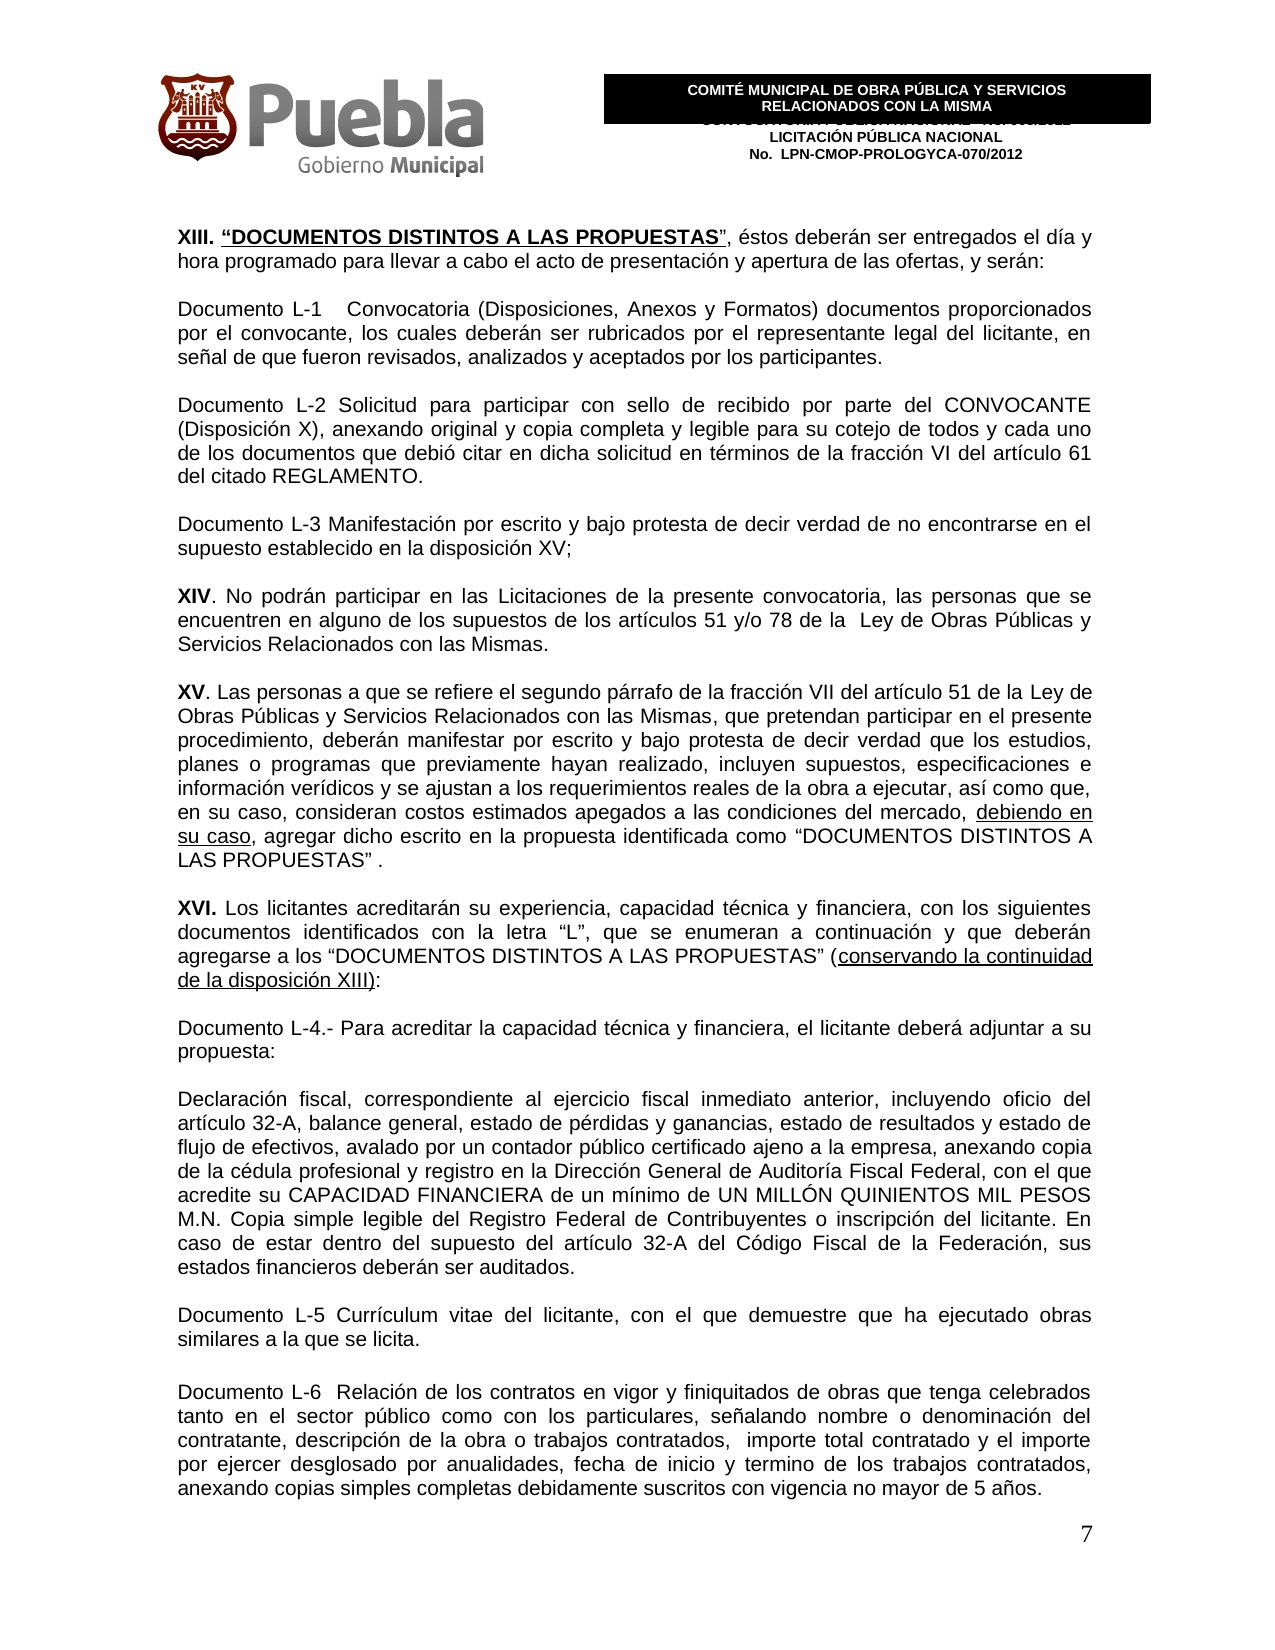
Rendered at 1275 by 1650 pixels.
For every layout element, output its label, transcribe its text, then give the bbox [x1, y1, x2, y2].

text XV. Las personas a que se refiere el segundo párrafo de la fracción VII del artículo 51 de la Ley de Obras Públicas y Servicios Relacionados con las Mismas, que pretendan participar en el presente procedimiento, deberán manifestar por escrito y bajo protesta de decir verdad que los estudios, planes o programas que previamente hayan realizado, incluyen supuestos, especificaciones e información verídicos y se ajustan a los requerimientos reales de la obra a ejecutar, así como que, en su caso, consideran costos estimados apegados a las condiciones del mercado, debiendo en su caso, agregar dicho escrito en la propuesta identificada como “DOCUMENTOS DISTINTOS A LAS PROPUESTAS” . [177, 680, 1093, 872]
text Documento L-1 Convocatoria (Disposiciones, Anexos y Formatos) documentos proporcionados por el convocante, los cuales deberán ser rubricados por el representante legal del licitante, en señal de que fueron revisados, analizados y aceptados por los participantes. [177, 297, 1093, 368]
text Documento L-5 Currículum vitae del licitante, con el que demuestre que ha ejecutado obras similares a la que se licita. [177, 1303, 1093, 1351]
text Declaración fiscal, correspondiente al ejercicio fiscal inmediato anterior, incluyendo oficio del artículo 32-A, balance general, estado de pérdidas y ganancias, estado de resultados y estado de flujo de efectivos, avalado por un contador público certificado ajeno a la empresa, anexando copia de la cédula profesional y registro en la Dirección General de Auditoría Fiscal Federal, con el que acredite su CAPACIDAD FINANCIERA de un mínimo de UN MILLÓN QUINIENTOS MIL PESOS M.N. Copia simple legible del Registro Federal de Contribuyentes o inscripción del licitante. En caso de estar dentro del supuesto del artículo 32-A del Código Fiscal de la Federación, sus estados financieros deberán ser auditados. [177, 1087, 1093, 1279]
text XVI. Los licitantes acreditarán su experiencia, capacidad técnica y financiera, con los siguientes documentos identificados con la letra “L”, que se enumeran a continuación y que deberán agregarse a los “DOCUMENTOS DISTINTOS A LAS PROPUESTAS” (conservando la continuidad de la disposición XIII): [177, 896, 1093, 991]
picture [158, 73, 484, 177]
text Documento L-4.- Para acreditar la capacidad técnica y financiera, el licitante deberá adjuntar a su propuesta: [177, 1015, 1093, 1063]
text Documento L-2 Solicitud para participar con sello de recibido por parte del CONVOCANTE (Disposición X), anexando original y copia completa y legible para su cotejo de todos y cada uno de los documentos que debió citar en dicha solicitud en términos de la fracción VI del artículo 61 del citado REGLAMENTO. [177, 392, 1093, 488]
text Documento L-6 Relación de los contratos en vigor y finiquitados de obras que tenga celebrados tanto en el sector público como con los particulares, señalando nombre o denominación del contratante, descripción de la obra o trabajos contratados, importe total contratado y el importe por ejercer desglosado por anualidades, fecha de inicio y termino de los trabajos contratados, anexando copias simples completas debidamente suscritos con vigencia no mayor de 5 años. [177, 1379, 1093, 1499]
text XIV. No podrán participar en las Licitaciones de la presente convocatoria, las personas que se encuentren en alguno de los supuestos de los artículos 51 y/o 78 de la Ley de Obras Públicas y Servicios Relacionados con las Mismas. [177, 584, 1093, 656]
text XIII. “DOCUMENTOS DISTINTOS A LAS PROPUESTAS”, éstos deberán ser entregados el día y hora programado para llevar a cabo el acto de presentación y apertura de las ofertas, y serán: [177, 225, 1093, 273]
text Documento L-3 Manifestación por escrito y bajo protesta de decir verdad de no encontrarse en el supuesto establecido en la disposición XV; [177, 512, 1093, 560]
